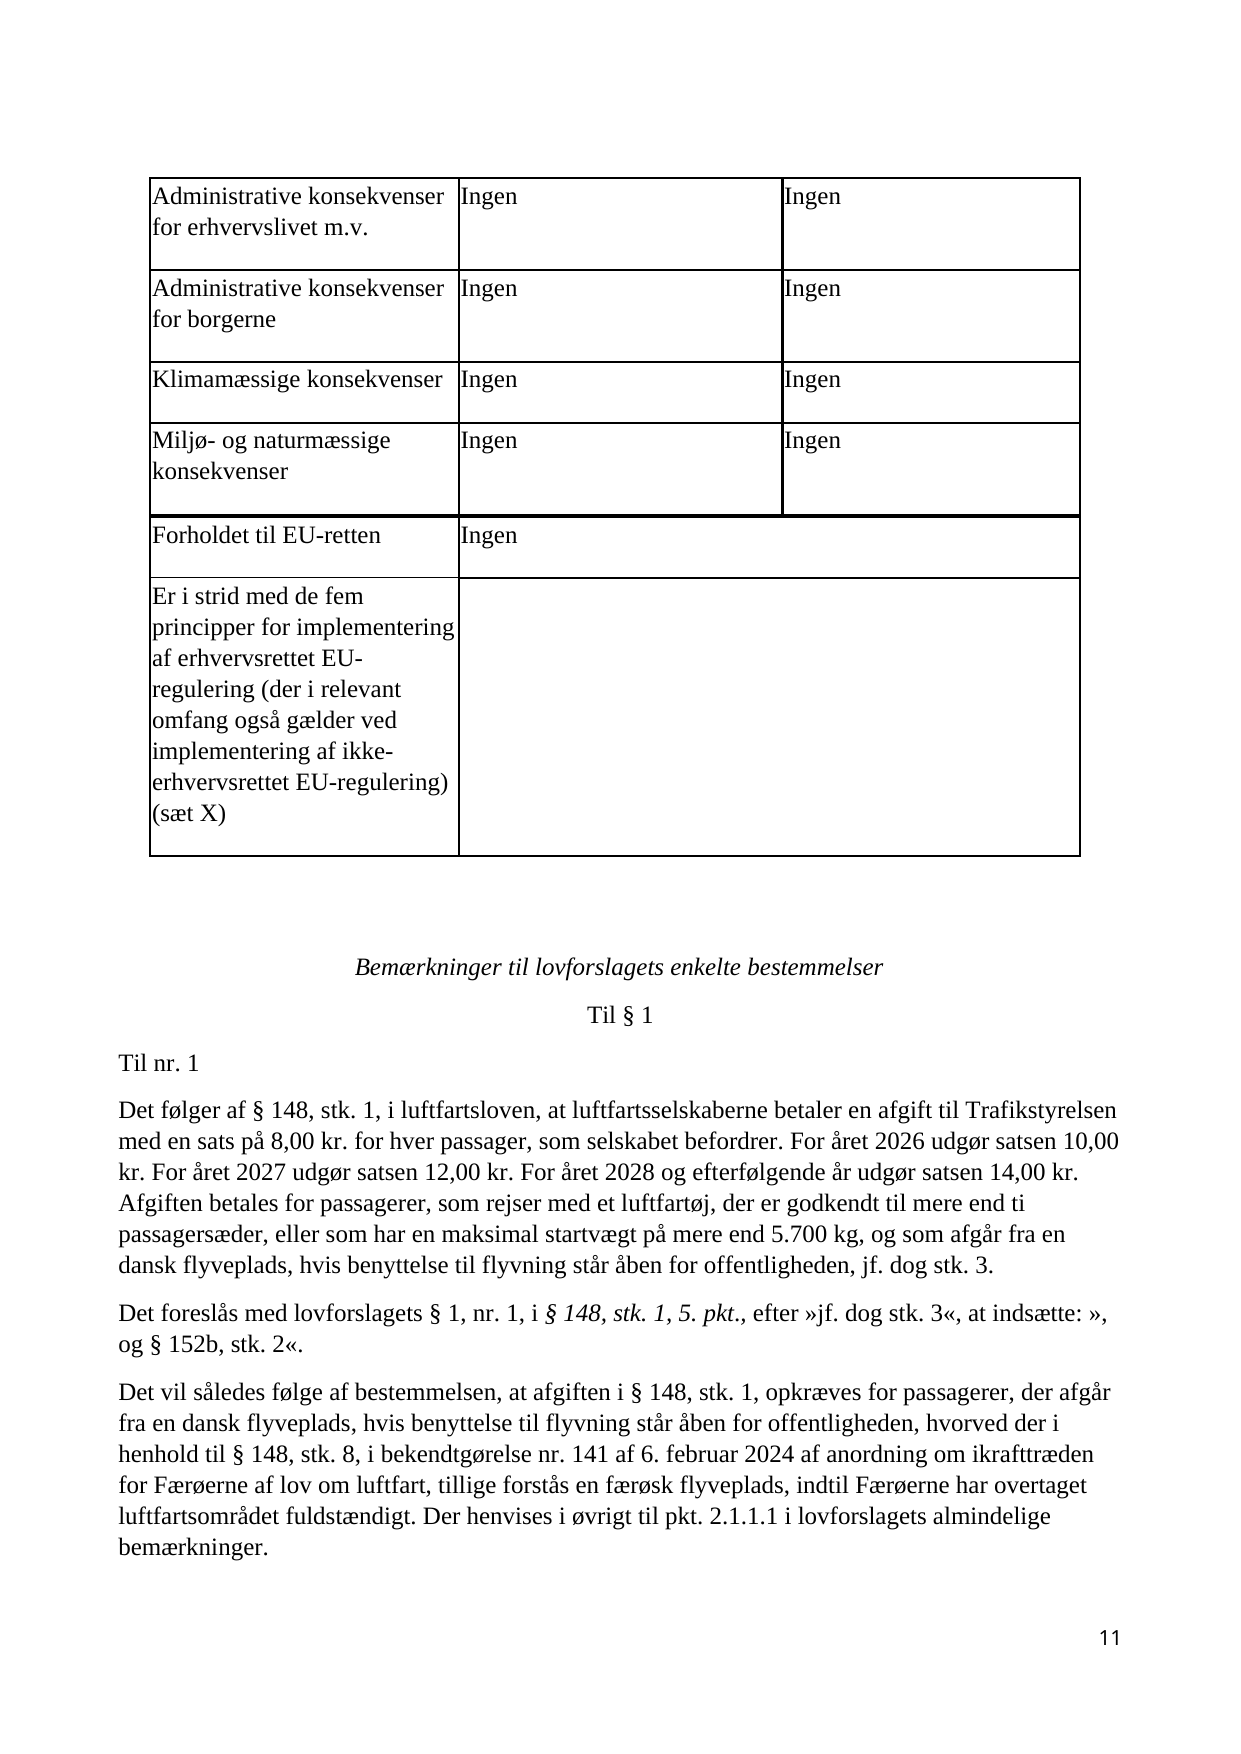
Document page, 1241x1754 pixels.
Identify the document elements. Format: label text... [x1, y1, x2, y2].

table_cell Administrative konsekvenser for erhvervslivet m.v. [151, 179, 458, 269]
table_cell Ingen [460, 271, 781, 361]
table_cell Ingen [784, 179, 1079, 269]
table_cell Ingen [460, 518, 1079, 577]
table_cell Administrative konsekvenser for borgerne [151, 271, 458, 361]
text Det vil således følge af bestemmelsen, at afgiften i § 148, stk. 1, opkræves for passagerer, der afgår fra en dansk flyveplads, hvis benyttelse til flyvning står åben for offentligheden, hvorved der i henhold til § 148, stk. 8, i bekendtgørelse nr. 141 af 6. februar 2024 af anordning om ikrafttræden for Færøerne af lov om luftfart, tillige forstås en færøsk flyveplads, indtil Færøerne har overtaget luftfartsområdet fuldstændigt. Der henvises i øvrigt til pkt. 2.1.1.1 i lovforslagets almindelige bemærkninger. [118, 1377, 1122, 1561]
text Det følger af § 148, stk. 1, i luftfartsloven, at luftfartsselskaberne betaler en afgift til Trafikstyrelsen med en sats på 8,00 kr. for hver passager, som selskabet befordrer. For året 2026 udgør satsen 10,00 kr. For året 2027 udgør satsen 12,00 kr. For året 2028 og efterfølgende år udgør satsen 14,00 kr. Afgiften betales for passagerer, som rejser med et luftfartøj, der er godkendt til mere end ti passagersæder, eller som har en maksimal startvægt på mere end 5.700 kg, og som afgår fra en dansk flyveplads, hvis benyttelse til flyvning står åben for offentligheden, jf. dog stk. 3. [118, 1095, 1122, 1279]
table_cell Klimamæssige konsekvenser [151, 363, 458, 422]
table_cell Ingen [460, 363, 781, 422]
text Til nr. 1 [118, 1048, 1122, 1076]
table_cell Ingen [784, 424, 1079, 514]
table_cell Miljø- og naturmæssige konsekvenser [151, 424, 458, 514]
table_cell Ingen [460, 179, 781, 269]
text Bemærkninger til lovforslagets enkelte bestemmelser [118, 952, 1122, 981]
text Det foreslås med lovforslagets § 1, nr. 1, i § 148, stk. 1, 5. pkt., efter »jf. dog stk. 3«, at indsætte: », og § 152b, stk. 2«. [118, 1298, 1122, 1358]
table_cell Forholdet til EU-retten [151, 518, 458, 577]
table_cell Er i strid med de fem principper for implementering af erhvervsrettet EU-regulering (der i relevant omfang også gælder ved implementering af ikke-erhvervsrettet EU-regulering) (sæt X) [151, 578, 458, 855]
table_cell [779, 579, 1079, 855]
table_cell Ingen [784, 271, 1079, 361]
text Til § 1 [118, 1000, 1122, 1029]
table_cell Ingen [460, 424, 781, 514]
table_cell Ingen [784, 363, 1079, 422]
table_cell [460, 579, 778, 855]
